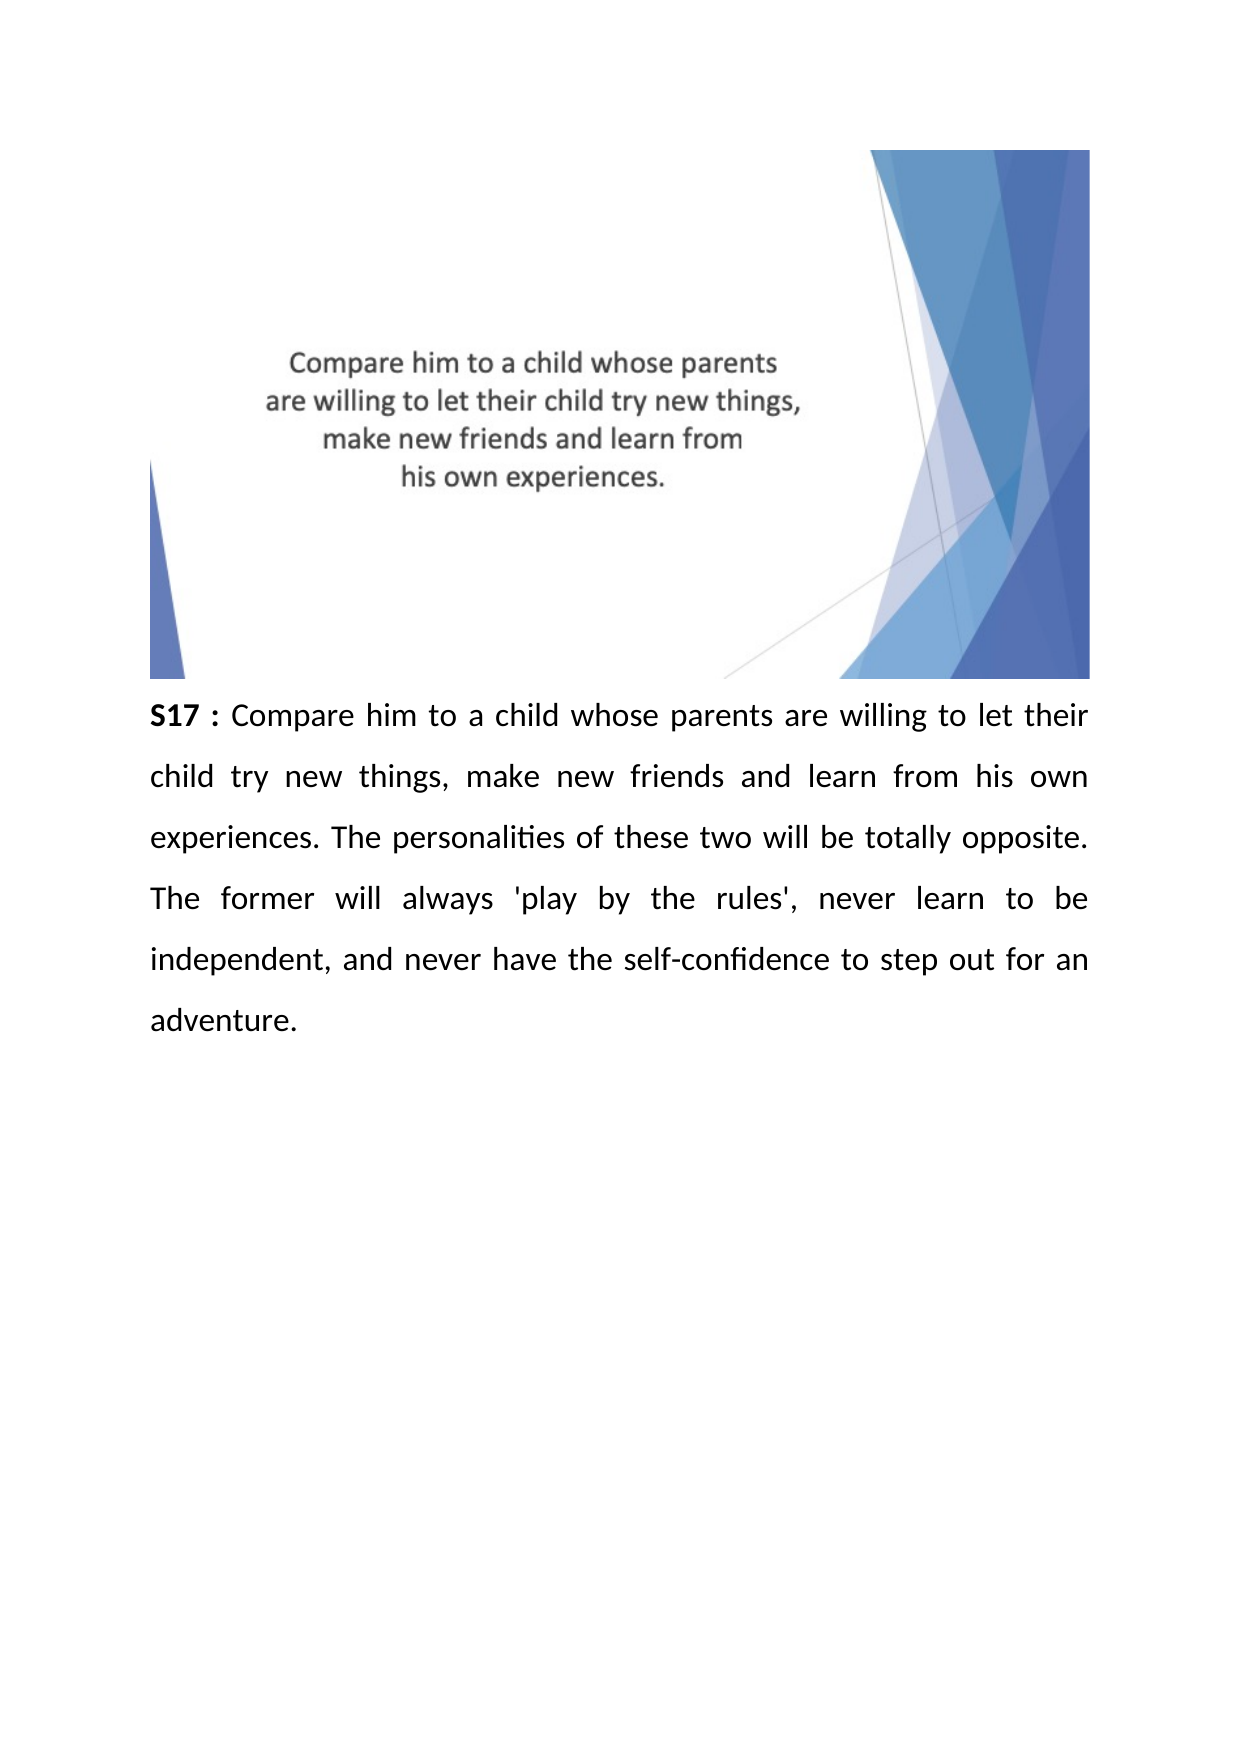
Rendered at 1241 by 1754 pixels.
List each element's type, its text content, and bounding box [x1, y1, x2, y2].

picture [150, 150, 1090, 679]
text S17 : Compare him to a child whose parents are willing to let their child try new things, make new friends and learn from his own experiences. The personalities of these two will be totally opposite. The former will always 'play by the rules', never learn to be independent, and never have the self-confidence to step out for an adventure. [150, 694, 1090, 1040]
